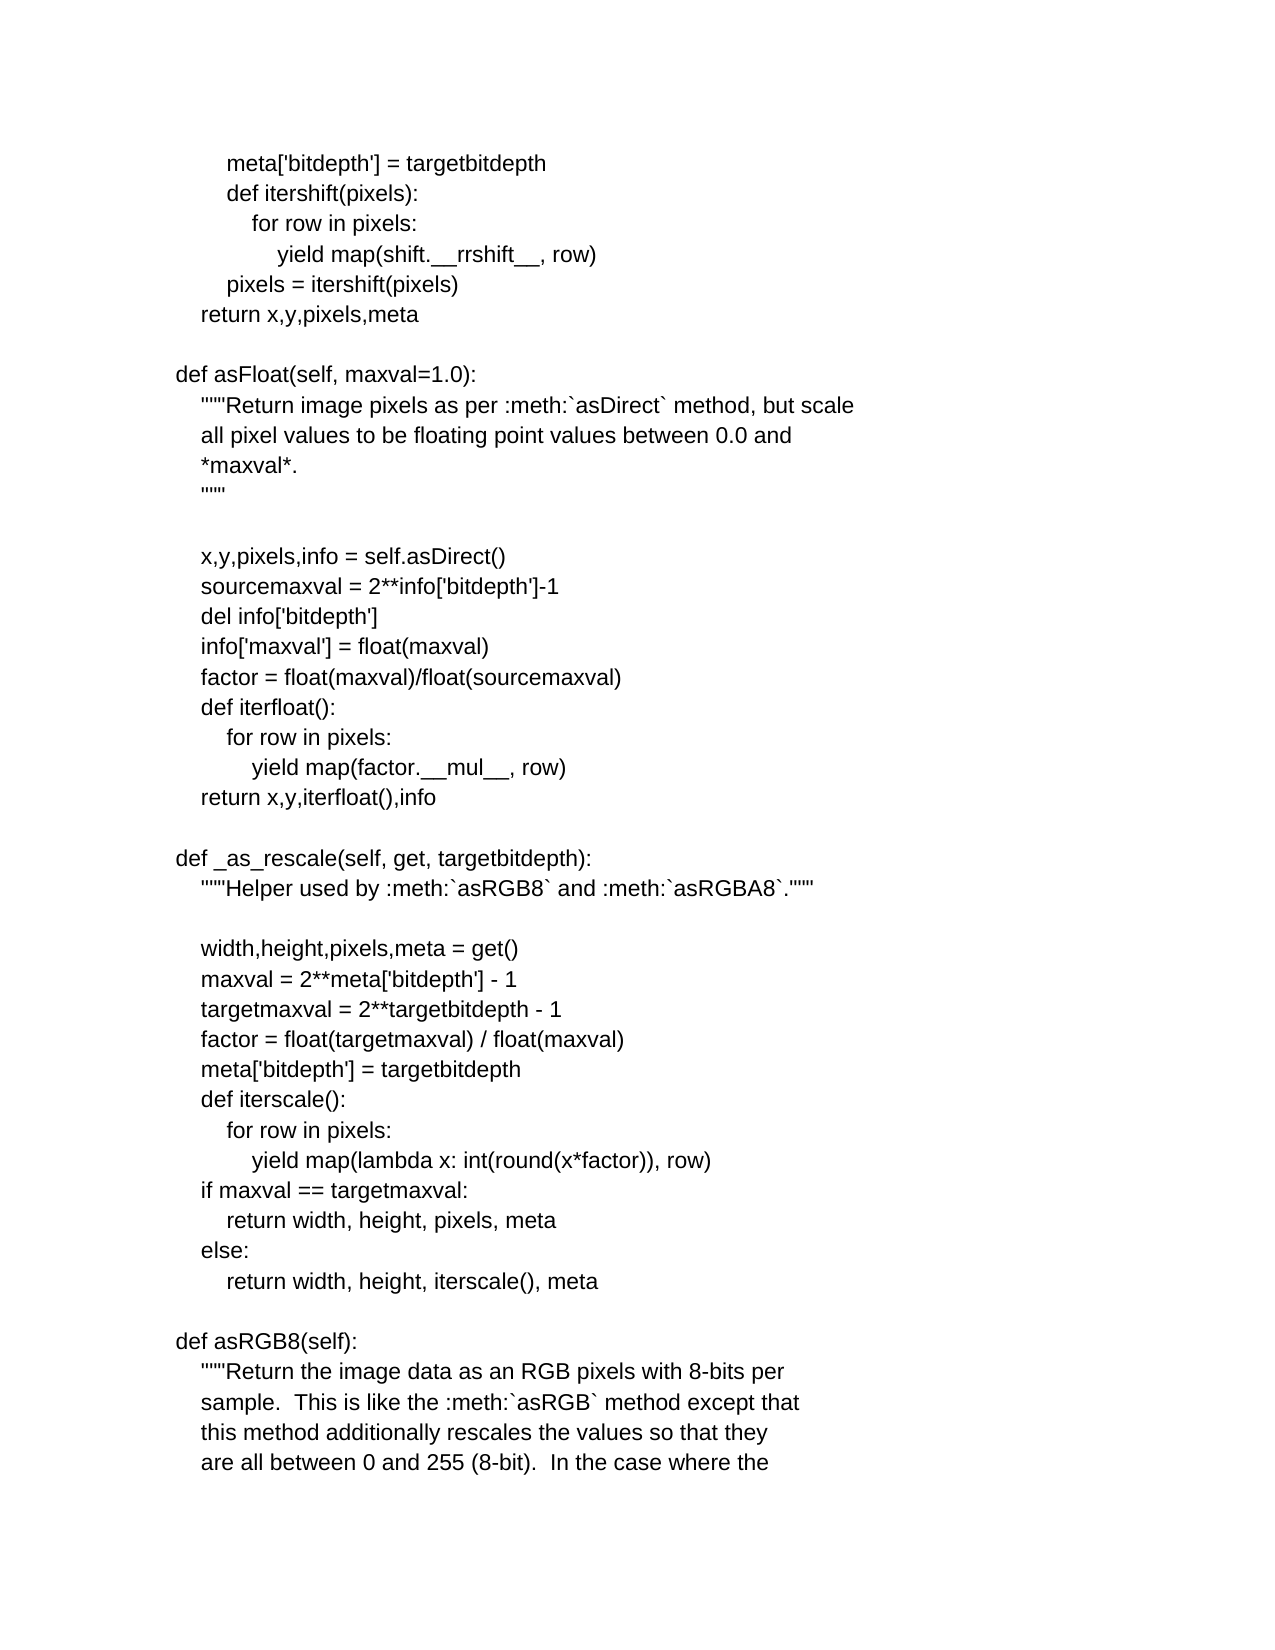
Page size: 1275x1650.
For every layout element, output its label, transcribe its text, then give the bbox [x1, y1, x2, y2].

text yield map(factor.__mul__, row) [150, 754, 1125, 781]
text return x,y,pixels,meta [150, 301, 1125, 327]
text return width, height, iterscale(), meta [150, 1268, 1125, 1294]
text meta['bitdepth'] = targetbitdepth [150, 150, 1125, 176]
text meta['bitdepth'] = targetbitdepth [150, 1056, 1125, 1083]
text del info['bitdepth'] [150, 603, 1125, 629]
text return width, height, pixels, meta [150, 1207, 1125, 1234]
text are all between 0 and 255 (8-bit). In the case where the [150, 1449, 1125, 1475]
text *maxval*. [150, 452, 1125, 478]
text else: [150, 1237, 1125, 1264]
text for row in pixels: [150, 724, 1125, 750]
text return x,y,iterfloat(),info [150, 784, 1125, 811]
text pixels = itershift(pixels) [150, 271, 1125, 297]
text """Return the image data as an RGB pixels with 8-bits per [150, 1358, 1125, 1385]
text if maxval == targetmaxval: [150, 1177, 1125, 1203]
text sample. This is like the :meth:`asRGB` method except that [150, 1388, 1125, 1415]
text x,y,pixels,info = self.asDirect() [150, 543, 1125, 569]
text targetmaxval = 2**targetbitdepth - 1 [150, 996, 1125, 1022]
text info['maxval'] = float(maxval) [150, 633, 1125, 660]
text def asRGB8(self): [150, 1328, 1125, 1354]
text sourcemaxval = 2**info['bitdepth']-1 [150, 573, 1125, 599]
text factor = float(maxval)/float(sourcemaxval) [150, 663, 1125, 690]
text for row in pixels: [150, 1117, 1125, 1143]
text yield map(lambda x: int(round(x*factor)), row) [150, 1147, 1125, 1173]
text def iterscale(): [150, 1086, 1125, 1113]
text yield map(shift.__rrshift__, row) [150, 241, 1125, 267]
text def iterfloat(): [150, 694, 1125, 720]
text def _as_rescale(self, get, targetbitdepth): [150, 845, 1125, 871]
text maxval = 2**meta['bitdepth'] - 1 [150, 966, 1125, 992]
text """Return image pixels as per :meth:`asDirect` method, but scale [150, 392, 1125, 418]
text this method additionally rescales the values so that they [150, 1419, 1125, 1445]
text def itershift(pixels): [150, 180, 1125, 207]
text """Helper used by :meth:`asRGB8` and :meth:`asRGBA8`.""" [150, 875, 1125, 901]
text def asFloat(self, maxval=1.0): [150, 361, 1125, 388]
text width,height,pixels,meta = get() [150, 935, 1125, 962]
text factor = float(targetmaxval) / float(maxval) [150, 1026, 1125, 1052]
text """ [150, 482, 1125, 509]
text for row in pixels: [150, 210, 1125, 237]
text all pixel values to be floating point values between 0.0 and [150, 422, 1125, 448]
